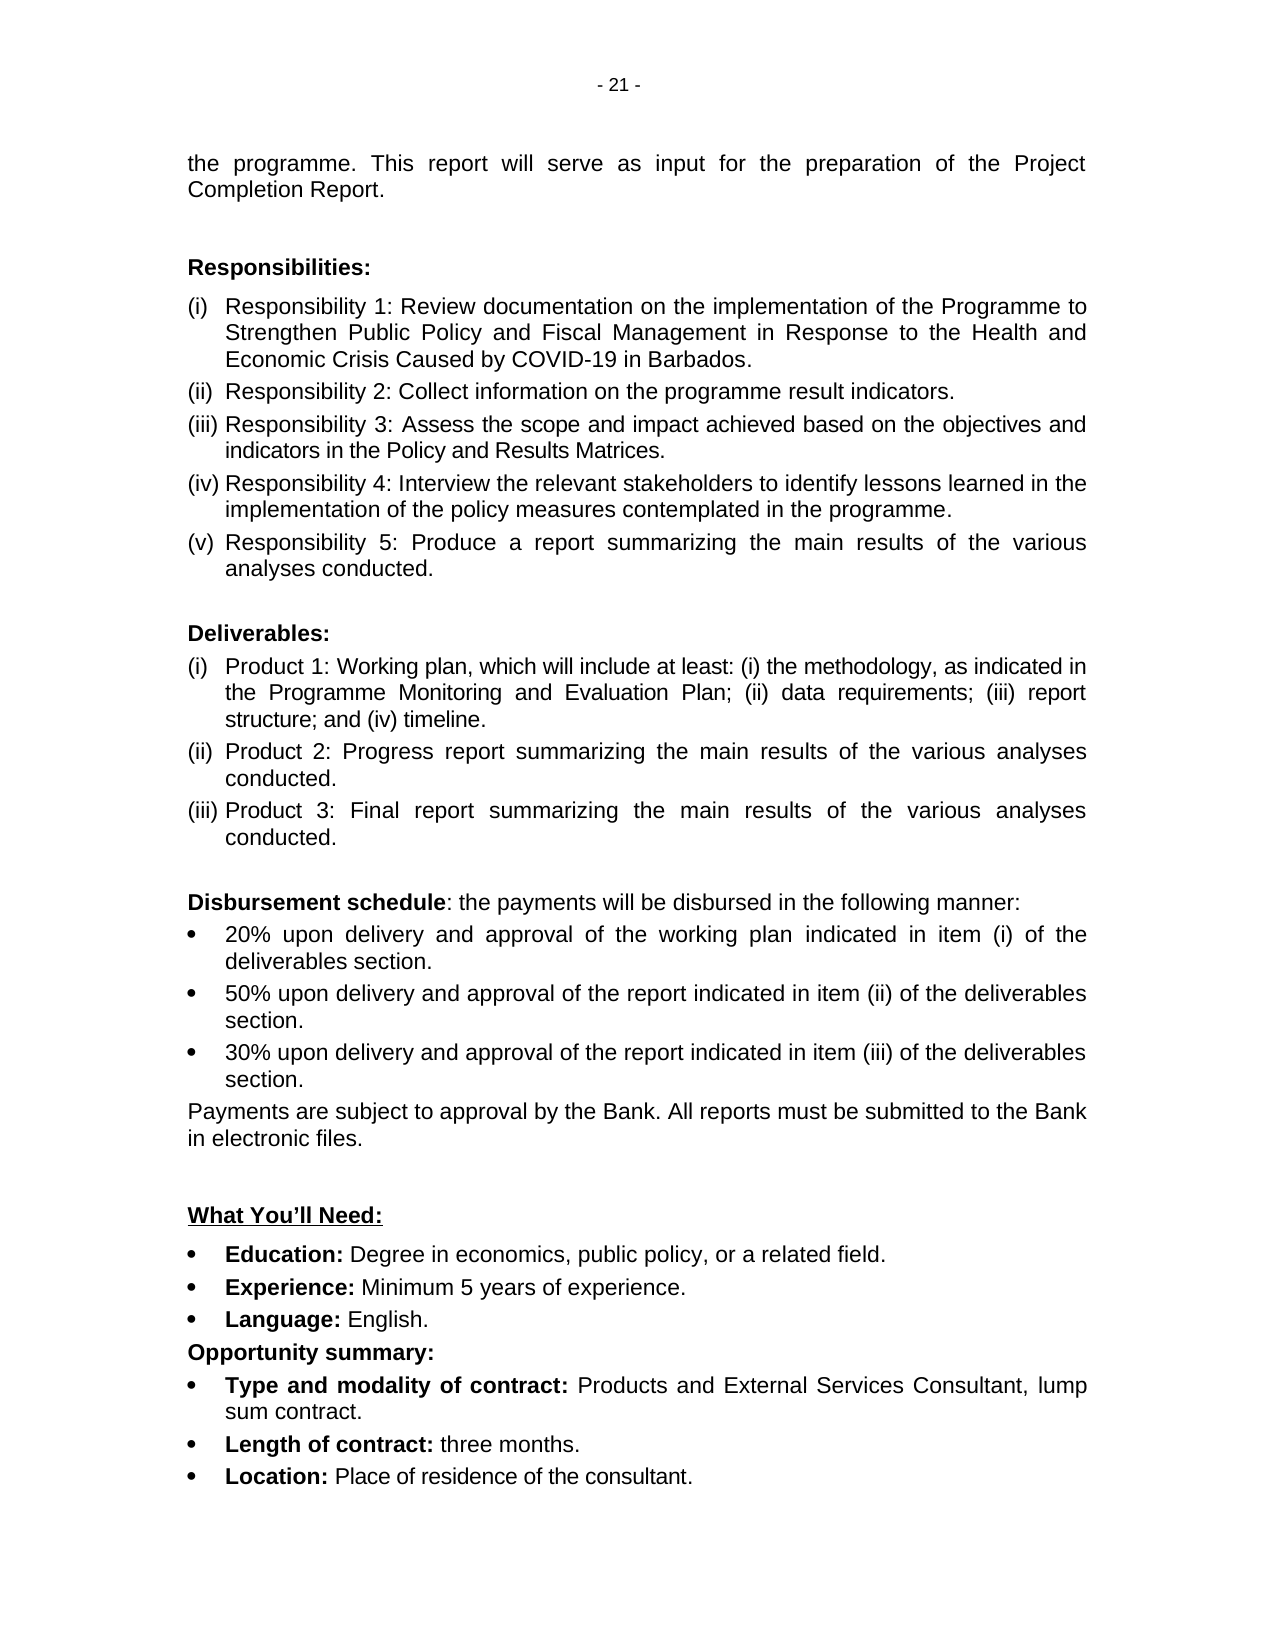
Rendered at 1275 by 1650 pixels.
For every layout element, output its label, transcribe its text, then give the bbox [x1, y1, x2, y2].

list Location: Place of residence of the consultant. [187, 1463, 1087, 1489]
list 20% upon delivery and approval of the working plan indicated in item (i) of the deliverables section. [187, 921, 1087, 974]
list Disbursement schedule: the payments will be disbursed in the following manner: [187, 889, 1087, 915]
text Opportunity summary: [187, 1339, 1087, 1365]
list Responsibility 2: Collect information on the programme result indicators. [187, 378, 1087, 404]
list Responsibility 3: Assess the scope and impact achieved based on the objectives and indicators in the Policy and Results Matrices. [187, 411, 1087, 463]
list Responsibility 1: Review documentation on the implementation of the Programme to Strengthen Public Policy and Fiscal Management in Response to the Health and Economic Crisis Caused by COVID-19 in Barbados. [187, 293, 1087, 372]
list Product 3: Final report summarizing the main results of the various analyses conducted. [187, 797, 1087, 850]
list Language: English. [187, 1306, 1087, 1333]
list Product 1: Working plan, which will include at least: (i) the methodology, as indicated in the Programme Monitoring and Evaluation Plan; (ii) data requirements; (iii) report structure; and (iv) timeline. [187, 653, 1087, 732]
text Responsibilities: [187, 254, 1087, 280]
text Deliverables: [187, 620, 1087, 647]
list 30% upon delivery and approval of the report indicated in item (iii) of the deliverables section. [187, 1039, 1087, 1092]
text What You’ll Need: [187, 1202, 1087, 1229]
list Experience: Minimum 5 years of experience. [187, 1274, 1087, 1300]
list Responsibility 4: Interview the relevant stakeholders to identify lessons learned in the implementation of the policy measures contemplated in the programme. [187, 470, 1087, 522]
list Type and modality of contract: Products and External Services Consultant, lump sum contract. [187, 1372, 1087, 1424]
list Product 2: Progress report summarizing the main results of the various analyses conducted. [187, 738, 1087, 791]
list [187, 150, 1087, 203]
list Education: Degree in economics, public policy, or a related field. [187, 1241, 1087, 1267]
text Payments are subject to approval by the Bank. All reports must be submitted to the Bank in electronic files. [187, 1098, 1087, 1151]
list 50% upon delivery and approval of the report indicated in item (ii) of the deliverables section. [187, 980, 1087, 1033]
list Length of contract: three months. [187, 1431, 1087, 1457]
list Responsibility 5: Produce a report summarizing the main results of the various analyses conducted. [187, 529, 1087, 581]
